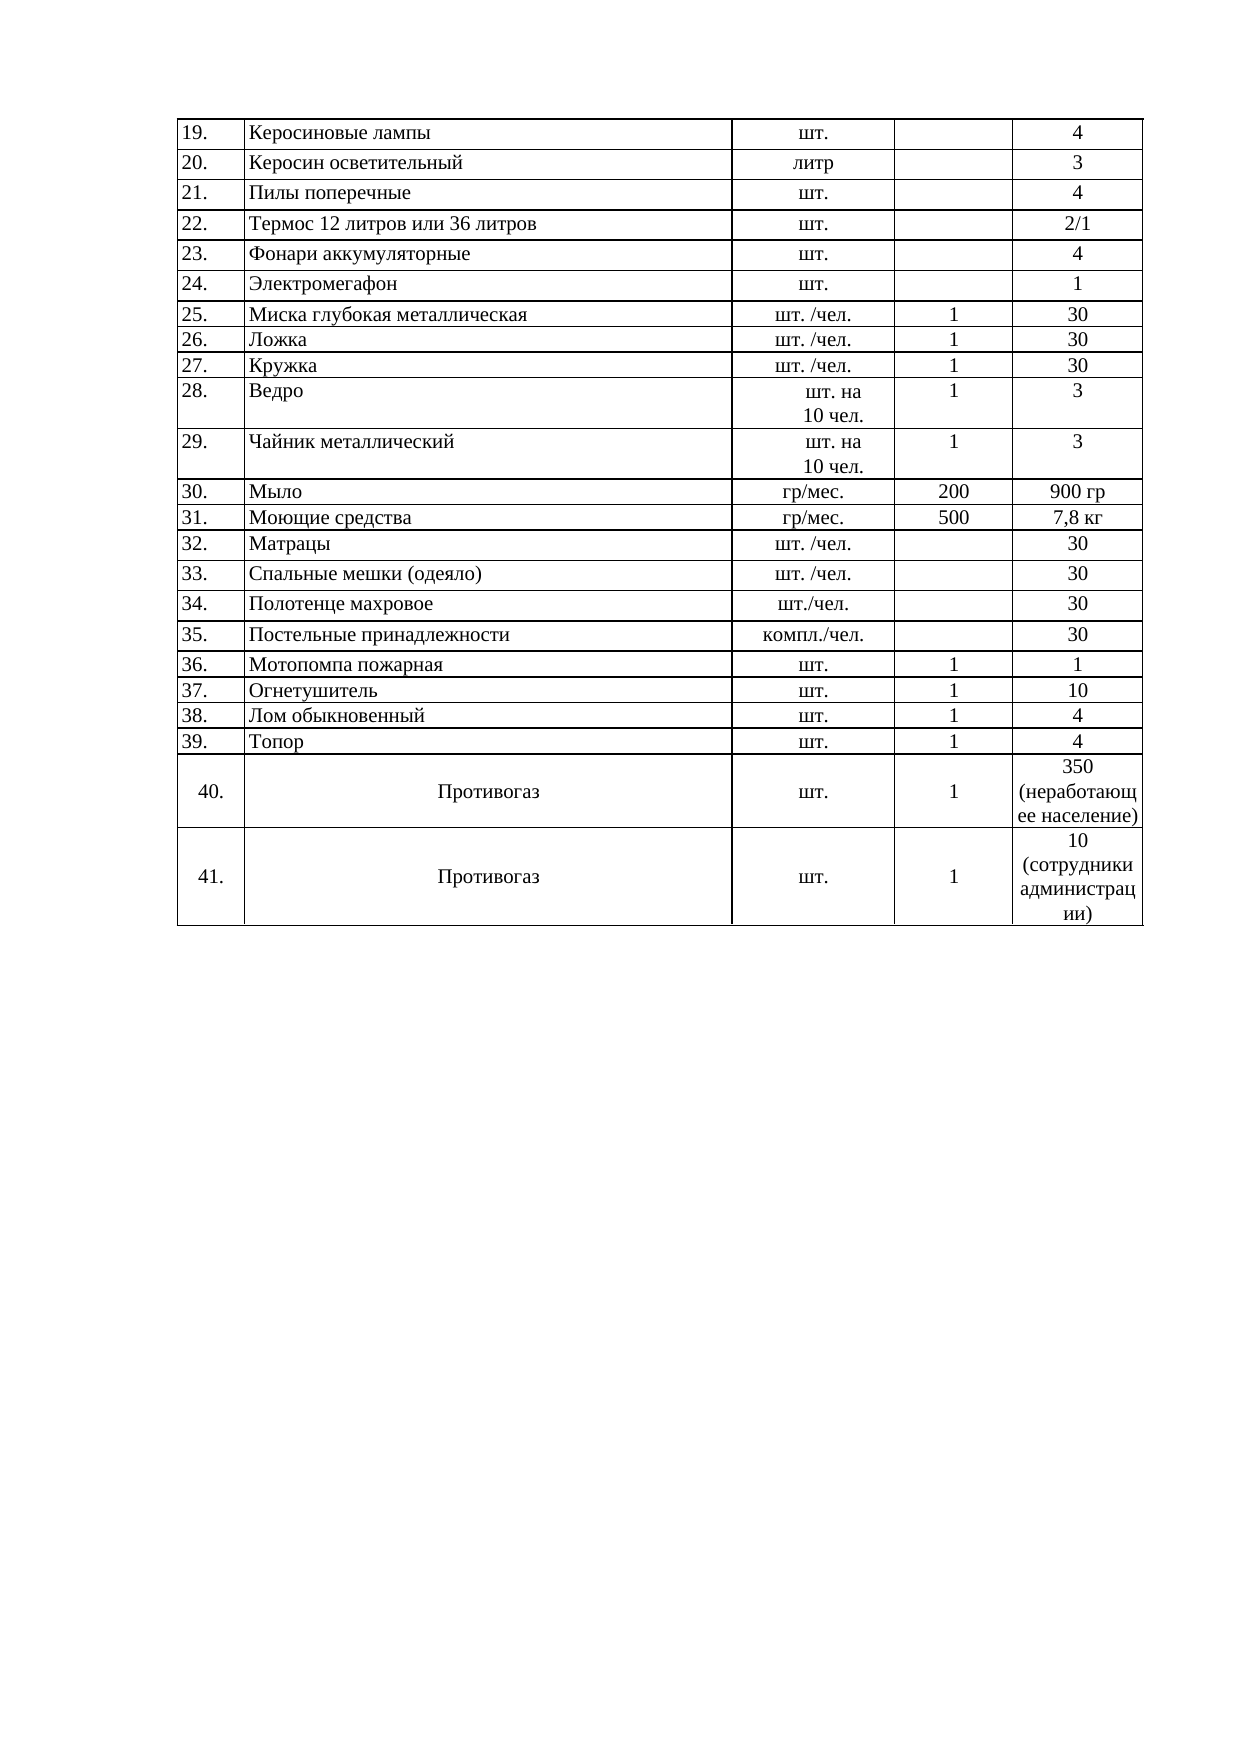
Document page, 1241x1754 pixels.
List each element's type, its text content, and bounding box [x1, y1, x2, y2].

table_cell 1 [895, 302, 1012, 326]
table_cell Матрацы [245, 531, 731, 559]
table_cell 4 [1013, 241, 1142, 270]
table_cell шт. /чел. [733, 531, 894, 559]
table_cell компл./чел. [733, 622, 894, 650]
table_cell 36. [178, 652, 244, 676]
table_cell Кружка [245, 353, 731, 377]
table_cell гр/мес. [733, 505, 894, 529]
table_cell 34. [178, 591, 244, 620]
table_cell 1 [895, 678, 1012, 702]
table_cell 38. [178, 703, 244, 727]
table_cell шт. [733, 211, 894, 239]
table_cell Лом обыкновенный [245, 703, 731, 727]
table_cell шт. /чел. [733, 353, 894, 377]
table_cell 1 [895, 378, 1012, 427]
table_cell [895, 561, 1012, 590]
table_cell 20. [178, 150, 244, 179]
table_cell 3 [1013, 378, 1142, 427]
table_cell Противогаз [245, 755, 731, 827]
table_cell 4 [1013, 729, 1142, 753]
table_cell 350 (неработающее население) [1013, 755, 1142, 827]
table_cell 1 [895, 353, 1012, 377]
table_cell 23. [178, 241, 244, 270]
table_cell 900 гр [1013, 480, 1142, 503]
table_cell шт. на 10 чел. [733, 378, 894, 427]
table_cell Чайник металлический [245, 429, 731, 478]
table_cell 4 [1013, 120, 1142, 148]
table_cell 1 [895, 755, 1012, 827]
table_cell шт. [733, 678, 894, 702]
table_cell 21. [178, 180, 244, 209]
table_cell шт. [733, 703, 894, 727]
table_cell [895, 120, 1012, 148]
table_cell 10 [1013, 678, 1142, 702]
table_cell 40. [178, 755, 244, 827]
table_cell Топор [245, 729, 731, 753]
table_cell 30 [1013, 302, 1142, 326]
table_cell Миска глубокая металлическая [245, 302, 731, 326]
table_cell [895, 180, 1012, 209]
table_cell Моющие средства [245, 505, 731, 529]
table_cell 7,8 кг [1013, 505, 1142, 529]
table_cell Электромегафон [245, 271, 731, 300]
table_cell Огнетушитель [245, 678, 731, 702]
table_cell 30 [1013, 591, 1142, 620]
table_cell шт. [733, 755, 894, 827]
table_cell Противогаз [245, 828, 731, 924]
table_cell шт. /чел. [733, 302, 894, 326]
table_cell 1 [895, 729, 1012, 753]
table_cell 19. [178, 120, 244, 148]
table_cell литр [733, 150, 894, 179]
table_cell 2/1 [1013, 211, 1142, 239]
table_cell 30 [1013, 327, 1142, 351]
table_cell [895, 211, 1012, 239]
table_cell [895, 241, 1012, 270]
table_cell 39. [178, 729, 244, 753]
table_cell шт. на 10 чел. [733, 429, 894, 478]
table_cell шт. [733, 241, 894, 270]
table_cell [895, 271, 1012, 300]
table_cell 4 [1013, 703, 1142, 727]
table_cell Мотопомпа пожарная [245, 652, 731, 676]
table_cell Спальные мешки (одеяло) [245, 561, 731, 590]
table_cell шт. [733, 271, 894, 300]
table_cell шт. [733, 652, 894, 676]
table_cell 27. [178, 353, 244, 377]
table_cell [895, 150, 1012, 179]
table_cell 32. [178, 531, 244, 559]
table_cell 1 [895, 828, 1012, 924]
table_cell 1 [895, 703, 1012, 727]
table_cell 1 [1013, 271, 1142, 300]
table_cell шт. [733, 120, 894, 148]
table_cell Полотенце махровое [245, 591, 731, 620]
table_cell 30 [1013, 622, 1142, 650]
table_cell 35. [178, 622, 244, 650]
table_cell Фонари аккумуляторные [245, 241, 731, 270]
table_cell 500 [895, 505, 1012, 529]
table_cell шт. /чел. [733, 327, 894, 351]
table_cell 37. [178, 678, 244, 702]
table_cell Ведро [245, 378, 731, 427]
table_cell 10 (сотрудники администрации) [1013, 828, 1142, 924]
table_cell 30 [1013, 353, 1142, 377]
table_cell Ложка [245, 327, 731, 351]
table_cell 30 [1013, 531, 1142, 559]
table_cell 28. [178, 378, 244, 427]
table_cell 4 [1013, 180, 1142, 209]
table_cell 1 [895, 327, 1012, 351]
table_cell 24. [178, 271, 244, 300]
table_cell 3 [1013, 429, 1142, 478]
table_cell Пилы поперечные [245, 180, 731, 209]
table_cell 30. [178, 480, 244, 503]
table_cell 30 [1013, 561, 1142, 590]
table_cell Керосин осветительный [245, 150, 731, 179]
table_cell 22. [178, 211, 244, 239]
table_cell 41. [178, 828, 244, 924]
table_cell 1 [895, 429, 1012, 478]
table_cell [895, 591, 1012, 620]
table_cell шт. /чел. [733, 561, 894, 590]
table_cell Мыло [245, 480, 731, 503]
table_cell Постельные принадлежности [245, 622, 731, 650]
table_cell шт. [733, 828, 894, 924]
table_cell гр/мес. [733, 480, 894, 503]
table_cell шт./чел. [733, 591, 894, 620]
table_cell 1 [895, 652, 1012, 676]
table_cell 1 [1013, 652, 1142, 676]
table_cell 3 [1013, 150, 1142, 179]
table_cell 33. [178, 561, 244, 590]
table_cell Термос 12 литров или 36 литров [245, 211, 731, 239]
table_cell 31. [178, 505, 244, 529]
table_cell 26. [178, 327, 244, 351]
table_cell шт. [733, 729, 894, 753]
table_cell [895, 531, 1012, 559]
table_cell Керосиновые лампы [245, 120, 731, 148]
table_cell [895, 622, 1012, 650]
table_cell 200 [895, 480, 1012, 503]
table_cell 25. [178, 302, 244, 326]
table_cell шт. [733, 180, 894, 209]
table_cell 29. [178, 429, 244, 478]
